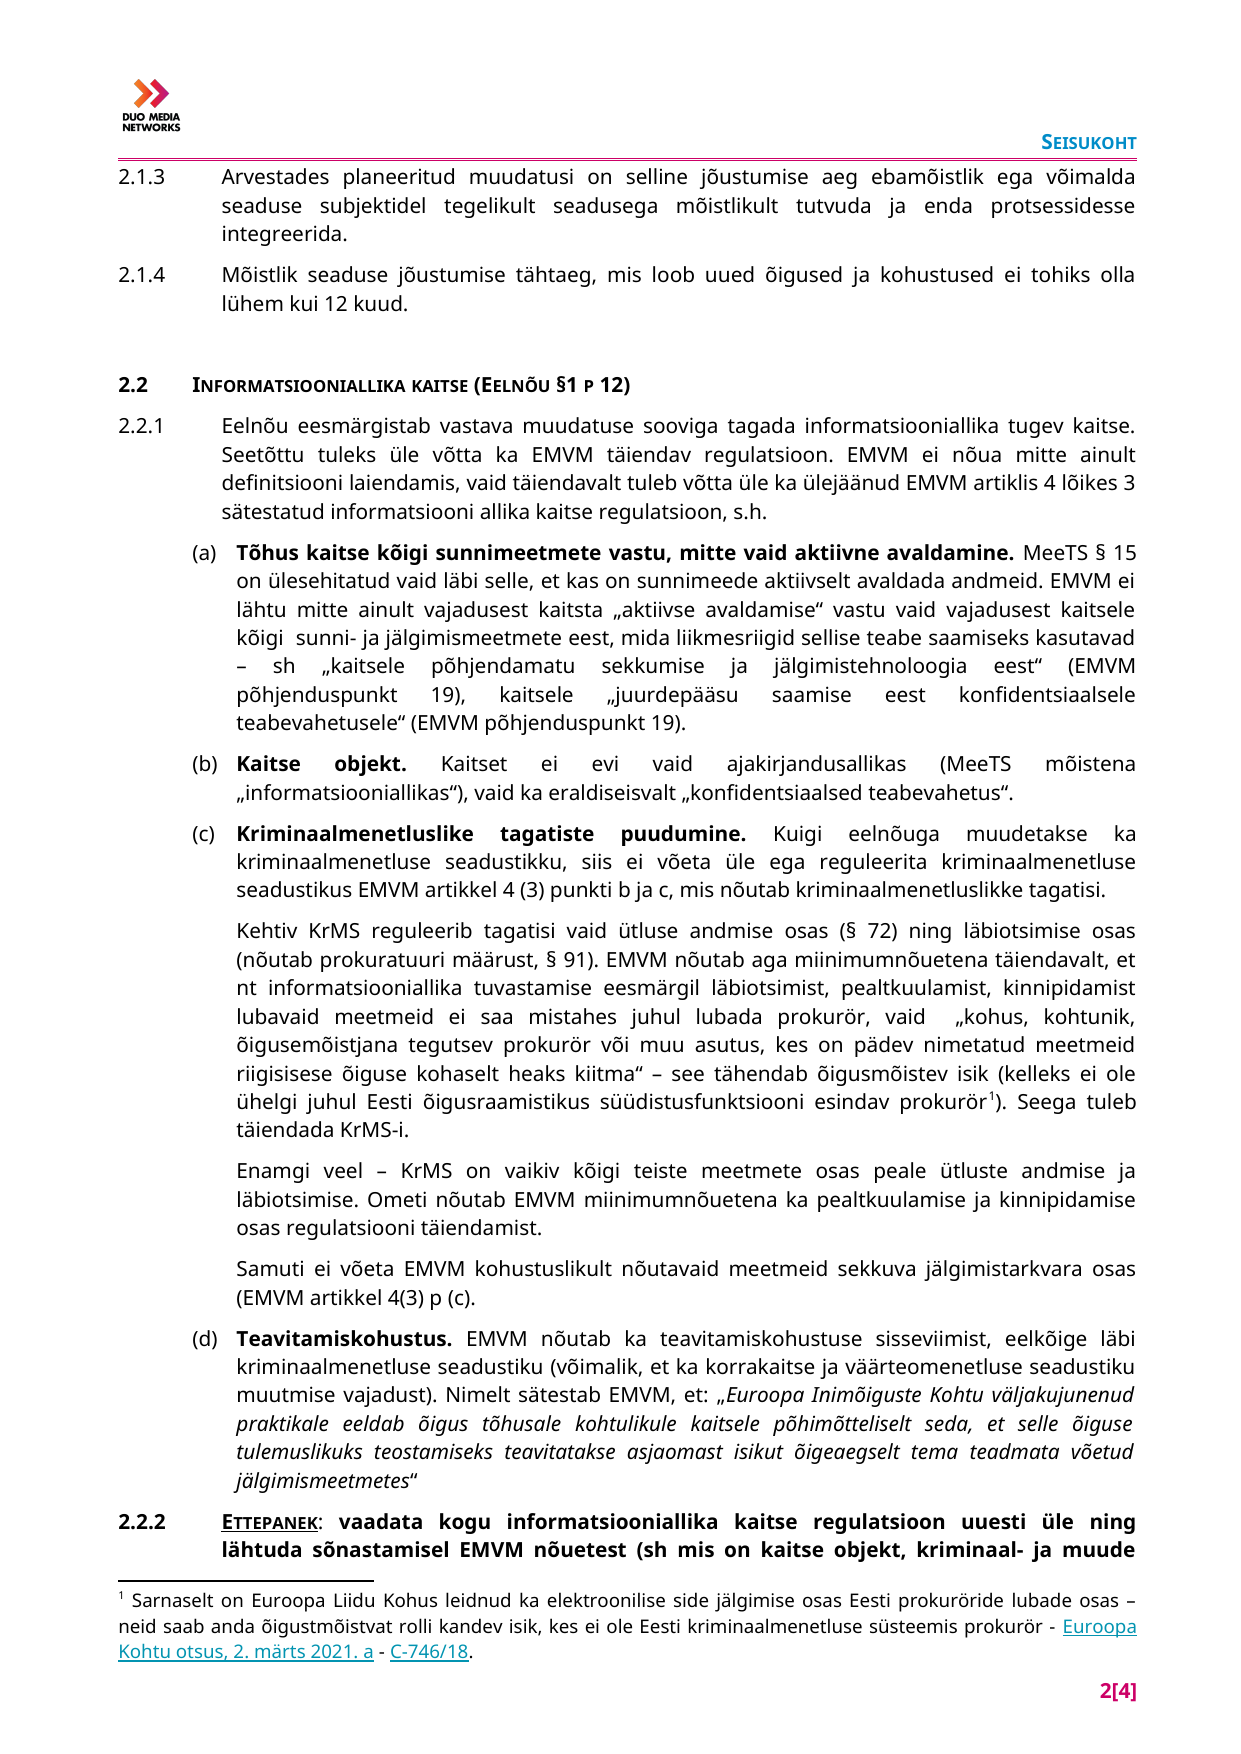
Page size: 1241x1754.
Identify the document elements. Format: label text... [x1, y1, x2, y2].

list Kehtiv KrMS reguleerib tagatisi vaid ütluse andmise osas (§ 72) ning läbiotsimise osas (nõutab prokuratuuri määrust, § 91). EMVM nõutab aga miinimumnõuetena täiendavalt, et nt informatsiooniallika tuvastamise eesmärgil läbiotsimist, pealtkuulamist, kinnipidamist lubavaid meetmeid ei saa mistahes juhul lubada prokurör, vaid „kohus, kohtunik, õigusemõistjana tegutsev prokurör või muu asutus, kes on pädev nimetatud meetmeid riigisisese õiguse kohaselt heaks kiitma“ – see tähendab õigusmõistev isik (kelleks ei ole ühelgi juhul Eesti õigusraamistikus süüdistusfunktsiooni esindav prokurör). Seega tuleb täiendada KrMS-i. [236, 917, 1137, 1144]
list Samuti ei võeta EMVM kohustuslikult nõutavaid meetmeid sekkuva jälgimistarkvara osas (EMVM artikkel 4(3) p (c). [236, 1254, 1137, 1311]
text Arvestades planeeritud muudatusi on selline jõustumise aeg ebamõistlik ega võimalda seaduse subjektidel tegelikult seadusega mõistlikult tutvuda ja enda protsessidesse integreerida. [118, 162, 1137, 248]
picture [118, 71, 185, 139]
text Informatsiooniallika kaitse (Eelnõu §1 p 12) [118, 371, 1137, 399]
text Mõistlik seaduse jõustumise tähtaeg, mis loob uued õigused ja kohustused ei tohiks olla lühem kui 12 kuud. [118, 260, 1137, 317]
list Enamgi veel – KrMS on vaikiv kõigi teiste meetmete osas peale ütluste andmise ja läbiotsimise. Ometi nõutab EMVM miinimumnõuetena ka pealtkuulamise ja kinnipidamise osas regulatsiooni täiendamist. [236, 1157, 1137, 1242]
text Tõhus kaitse kõigi sunnimeetmete vastu, mitte vaid aktiivne avaldamine. MeeTS § 15 on ülesehitatud vaid läbi selle, et kas on sunnimeede aktiivselt avaldada andmeid. EMVM ei lähtu mitte ainult vajadusest kaitsta „aktiivse avaldamise“ vastu vaid vajadusest kaitsele kõigi sunni- ja jälgimismeetmete eest, mida liikmesriigid sellise teabe saamiseks kasutavad – sh „kaitsele põhjendamatu sekkumise ja jälgimistehnoloogia eest“ (EMVM põhjenduspunkt 19), kaitsele „juurdepääsu saamise eest konfidentsiaalsele teabevahetusele“ (EMVM põhjenduspunkt 19). [192, 538, 1137, 737]
text Eelnõu eesmärgistab vastava muudatuse sooviga tagada informatsiooniallika tugev kaitse. Seetõttu tuleks üle võtta ka EMVM täiendav regulatsioon. EMVM ei nõua mitte ainult definitsiooni laiendamis, vaid täiendavalt tuleb võtta üle ka ülejäänud EMVM artiklis 4 lõikes 3 sätestatud informatsiooni allika kaitse regulatsioon, s.h. [118, 412, 1137, 525]
text Kriminaalmenetluslike tagatiste puudumine. Kuigi eelnõuga muudetakse ka kriminaalmenetluse seadustikku, siis ei võeta üle ega reguleerita kriminaalmenetluse seadustikus EMVM artikkel 4 (3) punkti b ja c, mis nõutab kriminaalmenetluslikke tagatisi. [192, 819, 1137, 904]
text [118, 1507, 1137, 1564]
text Teavitamiskohustus. EMVM nõutab ka teavitamiskohustuse sisseviimist, eelkõige läbi kriminaalmenetluse seadustiku (võimalik, et ka korrakaitse ja väärteomenetluse seadustiku muutmise vajadust). Nimelt sätestab EMVM, et: „Euroopa Inimõiguste Kohtu väljakujunenud praktikale eeldab õigus tõhusale kohtulikule kaitsele põhimõtteliselt seda, et selle õiguse tulemuslikuks teostamiseks teavitatakse asjaomast isikut õigeaegselt tema teadmata võetud jälgimismeetmetes“ [192, 1324, 1137, 1494]
text Kaitse objekt. Kaitset ei evi vaid ajakirjandusallikas (MeeTS mõistena „informatsiooniallikas“), vaid ka eraldiseisvalt „konfidentsiaalsed teabevahetus“. [192, 749, 1137, 806]
